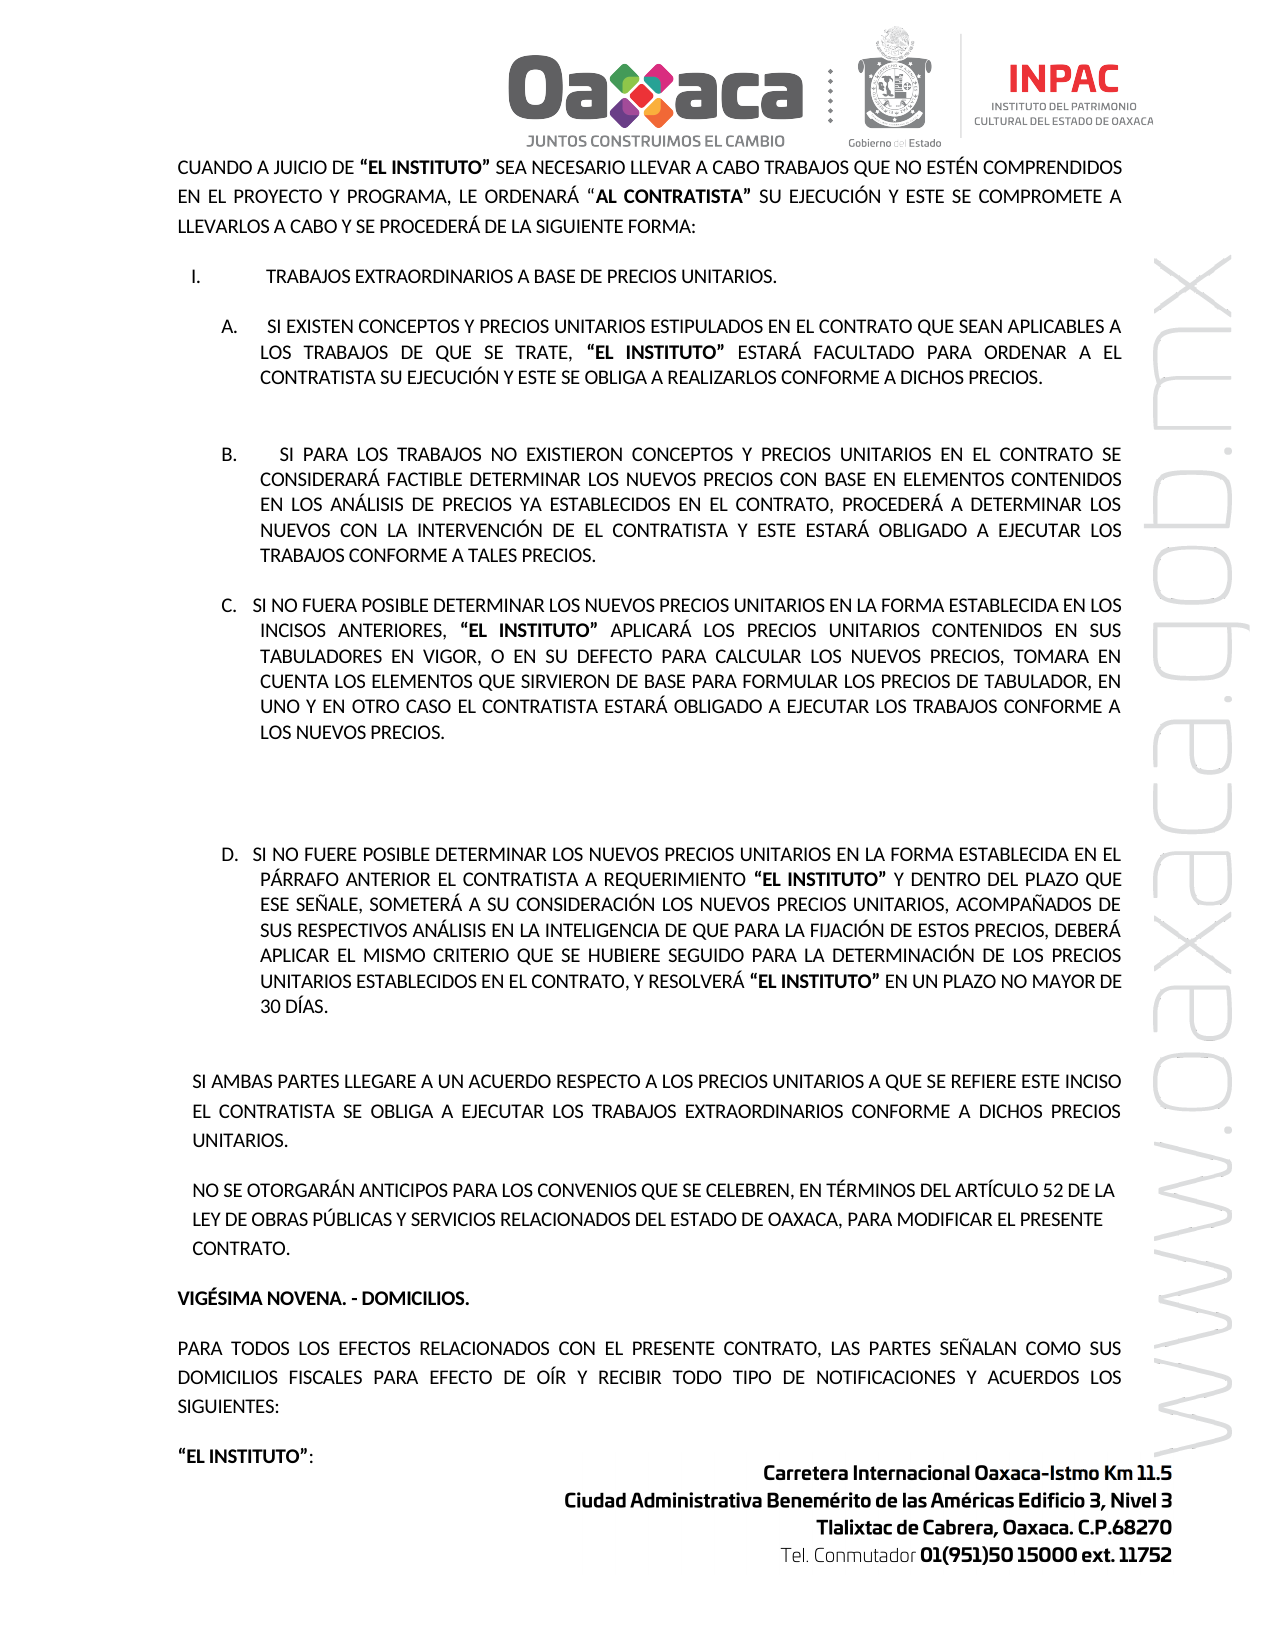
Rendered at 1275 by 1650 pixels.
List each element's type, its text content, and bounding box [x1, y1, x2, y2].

picture [550, 207, 1250, 1575]
picture [508, 26, 1154, 147]
text PARA TODOS LOS EFECTOS RELACIONADOS CON EL PRESENTE CONTRATO, LAS PARTES SEÑALAN COMO SUS DOMICILIOS FISCALES PARA EFECTO DE OÍR Y RECIBIR TODO TIPO DE NOTIFICACIONES Y ACUERDOS LOS SIGUIENTES: [177, 1335, 1122, 1419]
text SI AMBAS PARTES LLEGARE A UN ACUERDO RESPECTO A LOS PRECIOS UNITARIOS A QUE SE REFIERE ESTE INCISO EL CONTRATISTA SE OBLIGA A EJECUTAR LOS TRABAJOS EXTRAORDINARIOS CONFORME A DICHOS PRECIOS UNITARIOS. [192, 1069, 1122, 1152]
list SI NO FUERA POSIBLE DETERMINAR LOS NUEVOS PRECIOS UNITARIOS EN LA FORMA ESTABLECIDA EN LOS INCISOS ANTERIORES, “EL INSTITUTO” APLICARÁ LOS PRECIOS UNITARIOS CONTENIDOS EN SUS TABULADORES EN VIGOR, O EN SU DEFECTO PARA CALCULAR LOS NUEVOS PRECIOS, TOMARA EN CUENTA LOS ELEMENTOS QUE SIRVIERON DE BASE PARA FORMULAR LOS PRECIOS DE TABULADOR, EN UNO Y EN OTRO CASO EL CONTRATISTA ESTARÁ OBLIGADO A EJECUTAR LOS TRABAJOS CONFORME A LOS NUEVOS PRECIOS. [221, 592, 1122, 744]
list SI PARA LOS TRABAJOS NO EXISTIERON CONCEPTOS Y PRECIOS UNITARIOS EN EL CONTRATO SE CONSIDERARÁ FACTIBLE DETERMINAR LOS NUEVOS PRECIOS CON BASE EN ELEMENTOS CONTENIDOS EN LOS ANÁLISIS DE PRECIOS YA ESTABLECIDOS EN EL CONTRATO, PROCEDERÁ A DETERMINAR LOS NUEVOS CON LA INTERVENCIÓN DE EL CONTRATISTA Y ESTE ESTARÁ OBLIGADO A EJECUTAR LOS TRABAJOS CONFORME A TALES PRECIOS. [221, 441, 1122, 568]
text NO SE OTORGARÁN ANTICIPOS PARA LOS CONVENIOS QUE SE CELEBREN, EN TÉRMINOS DEL ARTÍCULO 52 DE LA LEY DE OBRAS PÚBLICAS Y SERVICIOS RELACIONADOS DEL ESTADO DE OAXACA, PARA MODIFICAR EL PRESENTE CONTRATO. [192, 1177, 1122, 1261]
text CUANDO A JUICIO DE “EL INSTITUTO” SEA NECESARIO LLEVAR A CABO TRABAJOS QUE NO ESTÉN COMPRENDIDOS EN EL PROYECTO Y PROGRAMA, LE ORDENARÁ “AL CONTRATISTA” SU EJECUCIÓN Y ESTE SE COMPROMETE A LLEVARLOS A CABO Y SE PROCEDERÁ DE LA SIGUIENTE FORMA: [177, 154, 1122, 238]
text VIGÉSIMA NOVENA. - DOMICILIOS. [177, 1285, 1122, 1311]
text “EL INSTITUTO”: [177, 1444, 1122, 1469]
list TRABAJOS EXTRAORDINARIOS A BASE DE PRECIOS UNITARIOS. [191, 263, 1122, 288]
list SI EXISTEN CONCEPTOS Y PRECIOS UNITARIOS ESTIPULADOS EN EL CONTRATO QUE SEAN APLICABLES A LOS TRABAJOS DE QUE SE TRATE, “EL INSTITUTO” ESTARÁ FACULTADO PARA ORDENAR A EL CONTRATISTA SU EJECUCIÓN Y ESTE SE OBLIGA A REALIZARLOS CONFORME A DICHOS PRECIOS. [221, 314, 1122, 390]
list SI NO FUERE POSIBLE DETERMINAR LOS NUEVOS PRECIOS UNITARIOS EN LA FORMA ESTABLECIDA EN EL PÁRRAFO ANTERIOR EL CONTRATISTA A REQUERIMIENTO “EL INSTITUTO” Y DENTRO DEL PLAZO QUE ESE SEÑALE, SOMETERÁ A SU CONSIDERACIÓN LOS NUEVOS PRECIOS UNITARIOS, ACOMPAÑADOS DE SUS RESPECTIVOS ANÁLISIS EN LA INTELIGENCIA DE QUE PARA LA FIJACIÓN DE ESTOS PRECIOS, DEBERÁ APLICAR EL MISMO CRITERIO QUE SE HUBIERE SEGUIDO PARA LA DETERMINACIÓN DE LOS PRECIOS UNITARIOS ESTABLECIDOS EN EL CONTRATO, Y RESOLVERÁ “EL INSTITUTO” EN UN PLAZO NO MAYOR DE 30 DÍAS. [221, 841, 1122, 1019]
